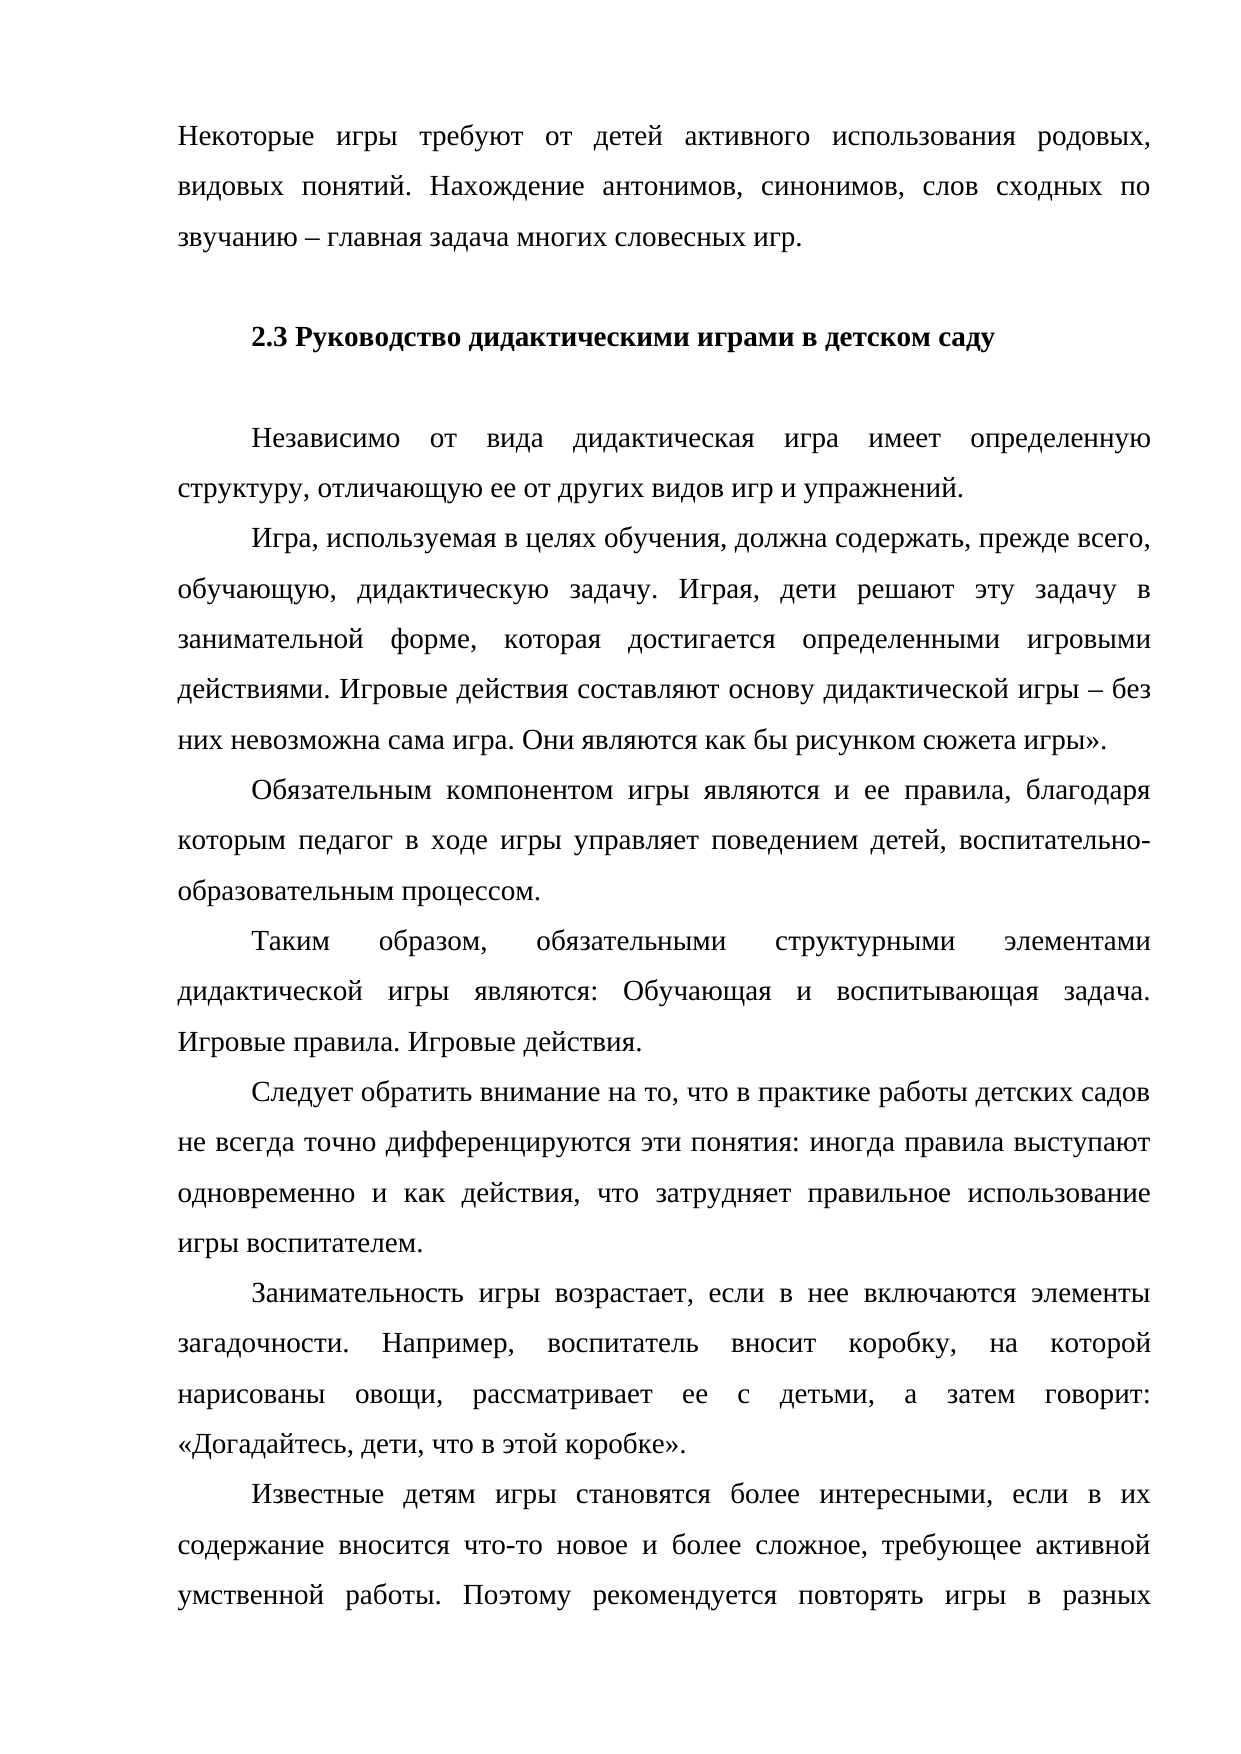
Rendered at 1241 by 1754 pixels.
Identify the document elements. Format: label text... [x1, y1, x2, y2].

text Таким образом, обязательными структурными элементами дидактической игры являются: Обучающая и воспитывающая задача. Игровые правила. Игровые действия. [177, 923, 1152, 1057]
text Занимательность игры возрастает, если в нее включаются элементы загадочности. Например, воспитатель вносит коробку, на которой нарисованы овощи, рассматривает ее с детьми, а затем говорит: «Догадайтесь, дети, что в этой коробке». [177, 1275, 1152, 1460]
text Следует обратить внимание на то, что в практике работы детских садов не всегда точно дифференцируются эти понятия: иногда правила выступают одновременно и как действия, что затрудняет правильное использование игры воспитателем. [177, 1074, 1152, 1258]
text Игра, используемая в целях обучения, должна содержать, прежде всего, обучающую, дидактическую задачу. Играя, дети решают эту задачу в занимательной форме, которая достигается определенными игровыми действиями. Игровые действия составляют основу дидактической игры – без них невозможна сама игра. Они являются как бы рисунком сюжета игры». [177, 521, 1152, 755]
text Независимо от вида дидактическая игра имеет определенную структуру, отличающую ее от других видов игр и упражнений. [177, 420, 1152, 504]
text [177, 118, 1152, 252]
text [177, 1477, 1152, 1611]
text Обязательным компонентом игры являются и ее правила, благодаря которым педагог в ходе игры управляет поведением детей, воспитательно-образовательным процессом. [177, 772, 1152, 906]
subtitle 2.3 Руководство дидактическими играми в детском саду [177, 319, 1152, 353]
